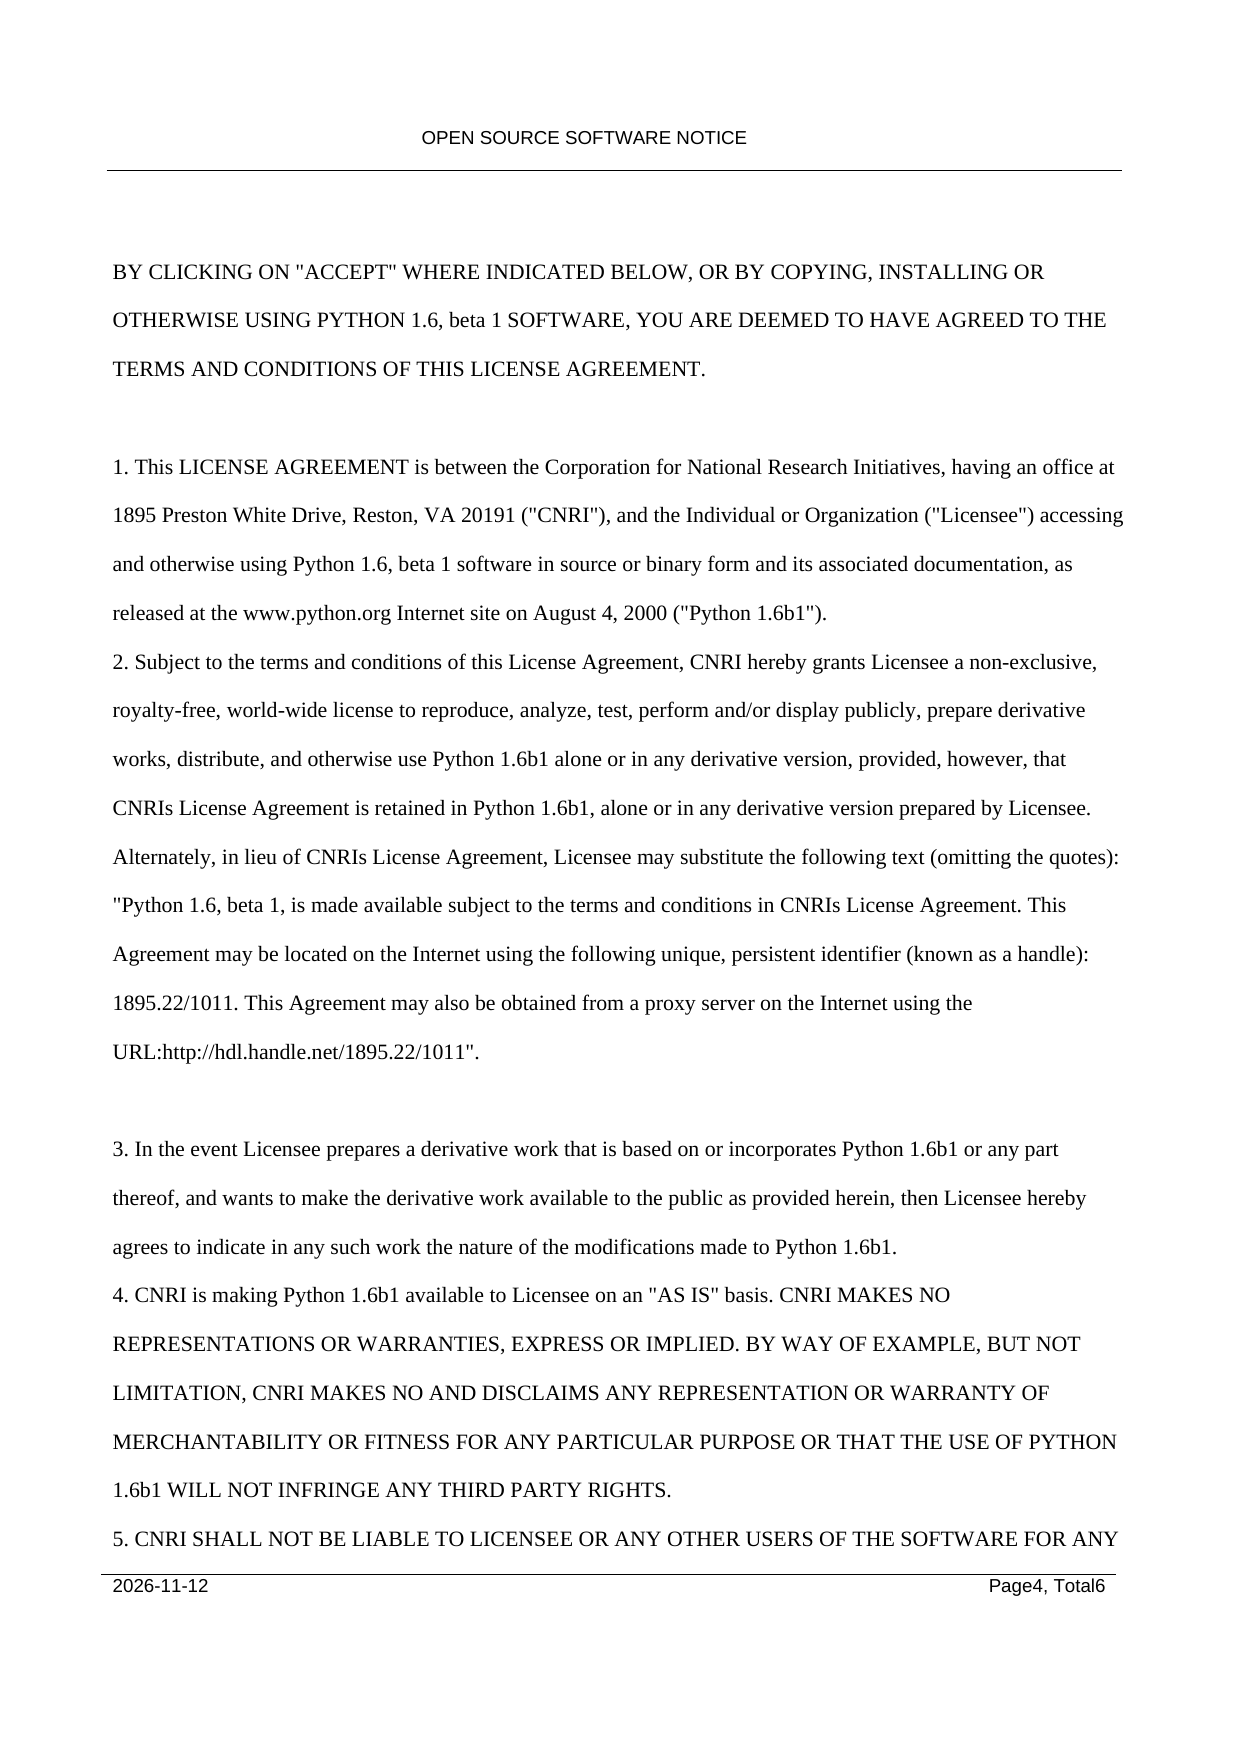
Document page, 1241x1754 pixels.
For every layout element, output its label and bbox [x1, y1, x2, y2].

text [112, 206, 1128, 1555]
